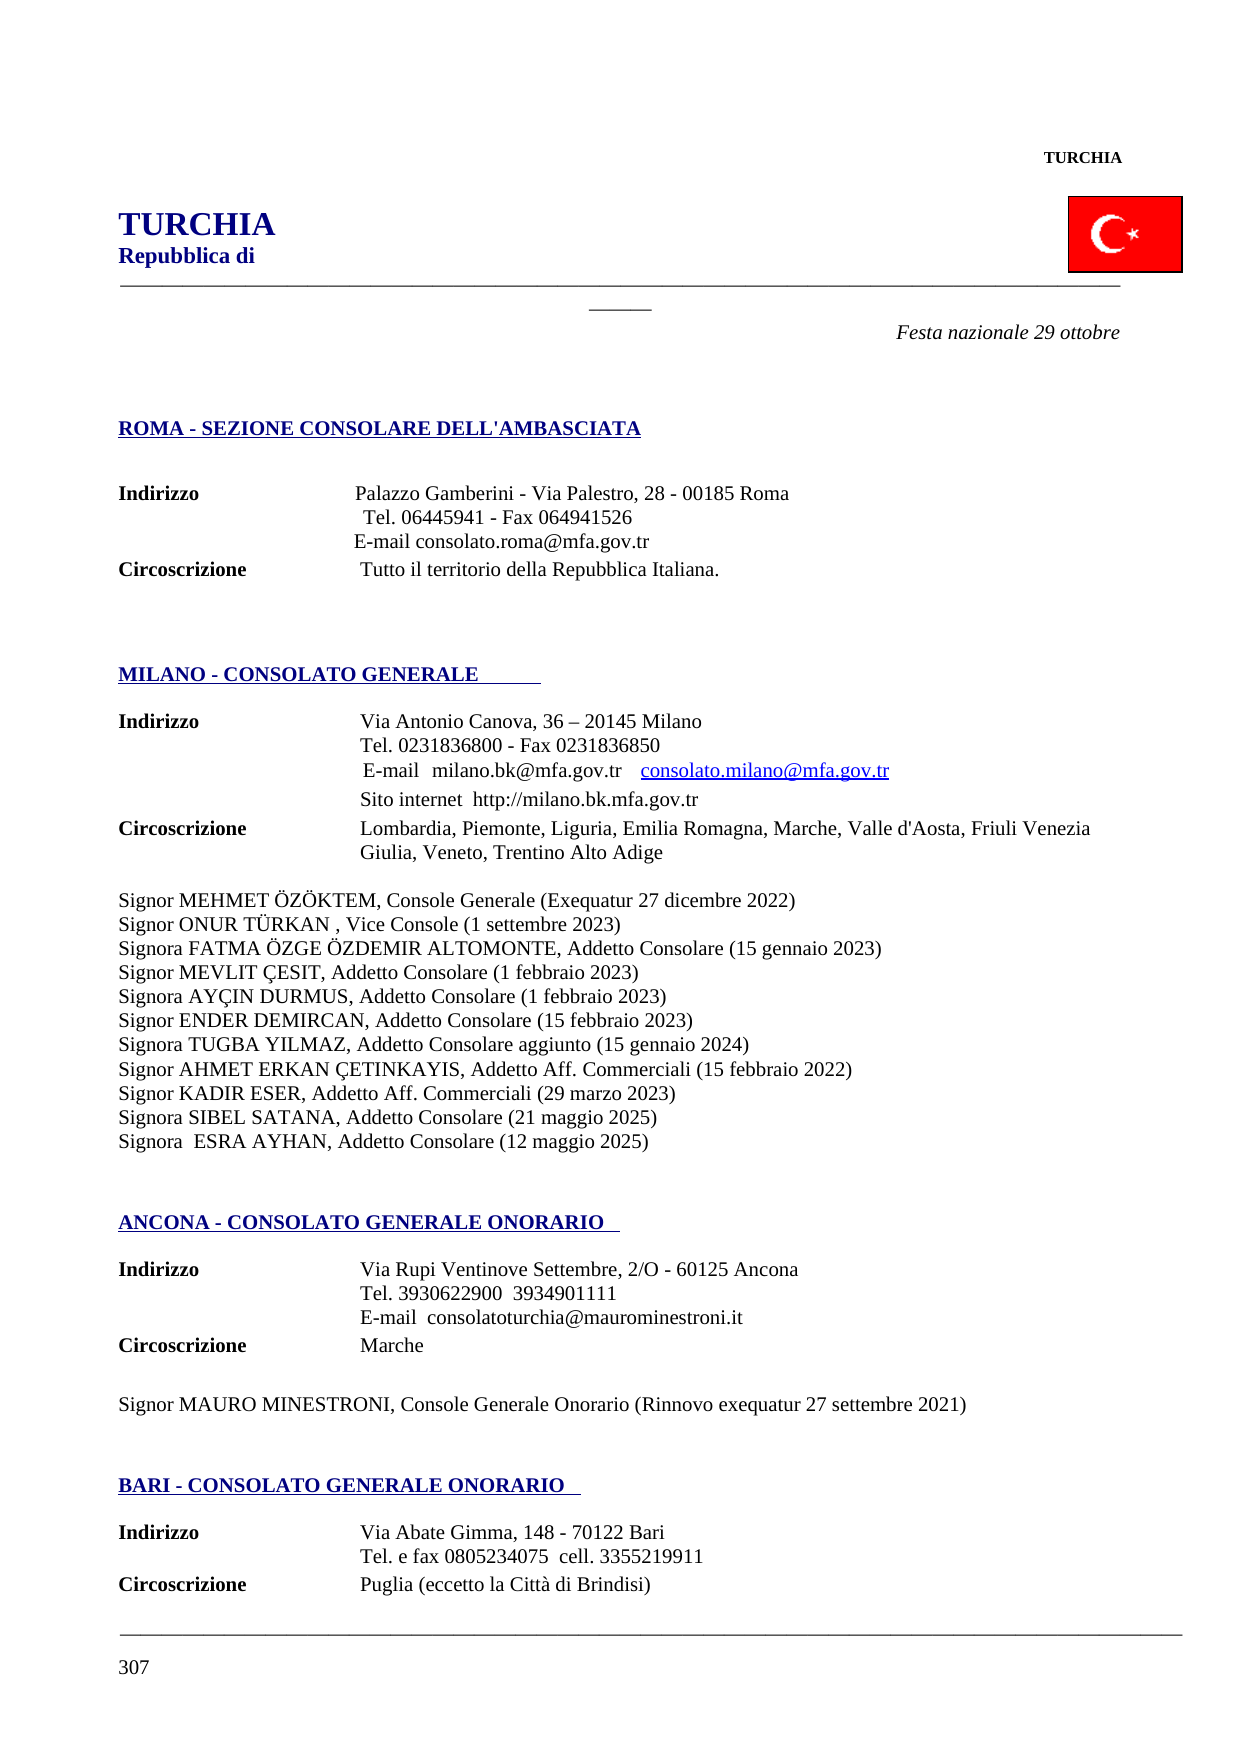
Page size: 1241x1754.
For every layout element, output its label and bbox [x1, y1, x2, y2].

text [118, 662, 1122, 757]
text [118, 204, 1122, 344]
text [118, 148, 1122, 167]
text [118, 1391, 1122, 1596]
picture [1069, 197, 1181, 271]
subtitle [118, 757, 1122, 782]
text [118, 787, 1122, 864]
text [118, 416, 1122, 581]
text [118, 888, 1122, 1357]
